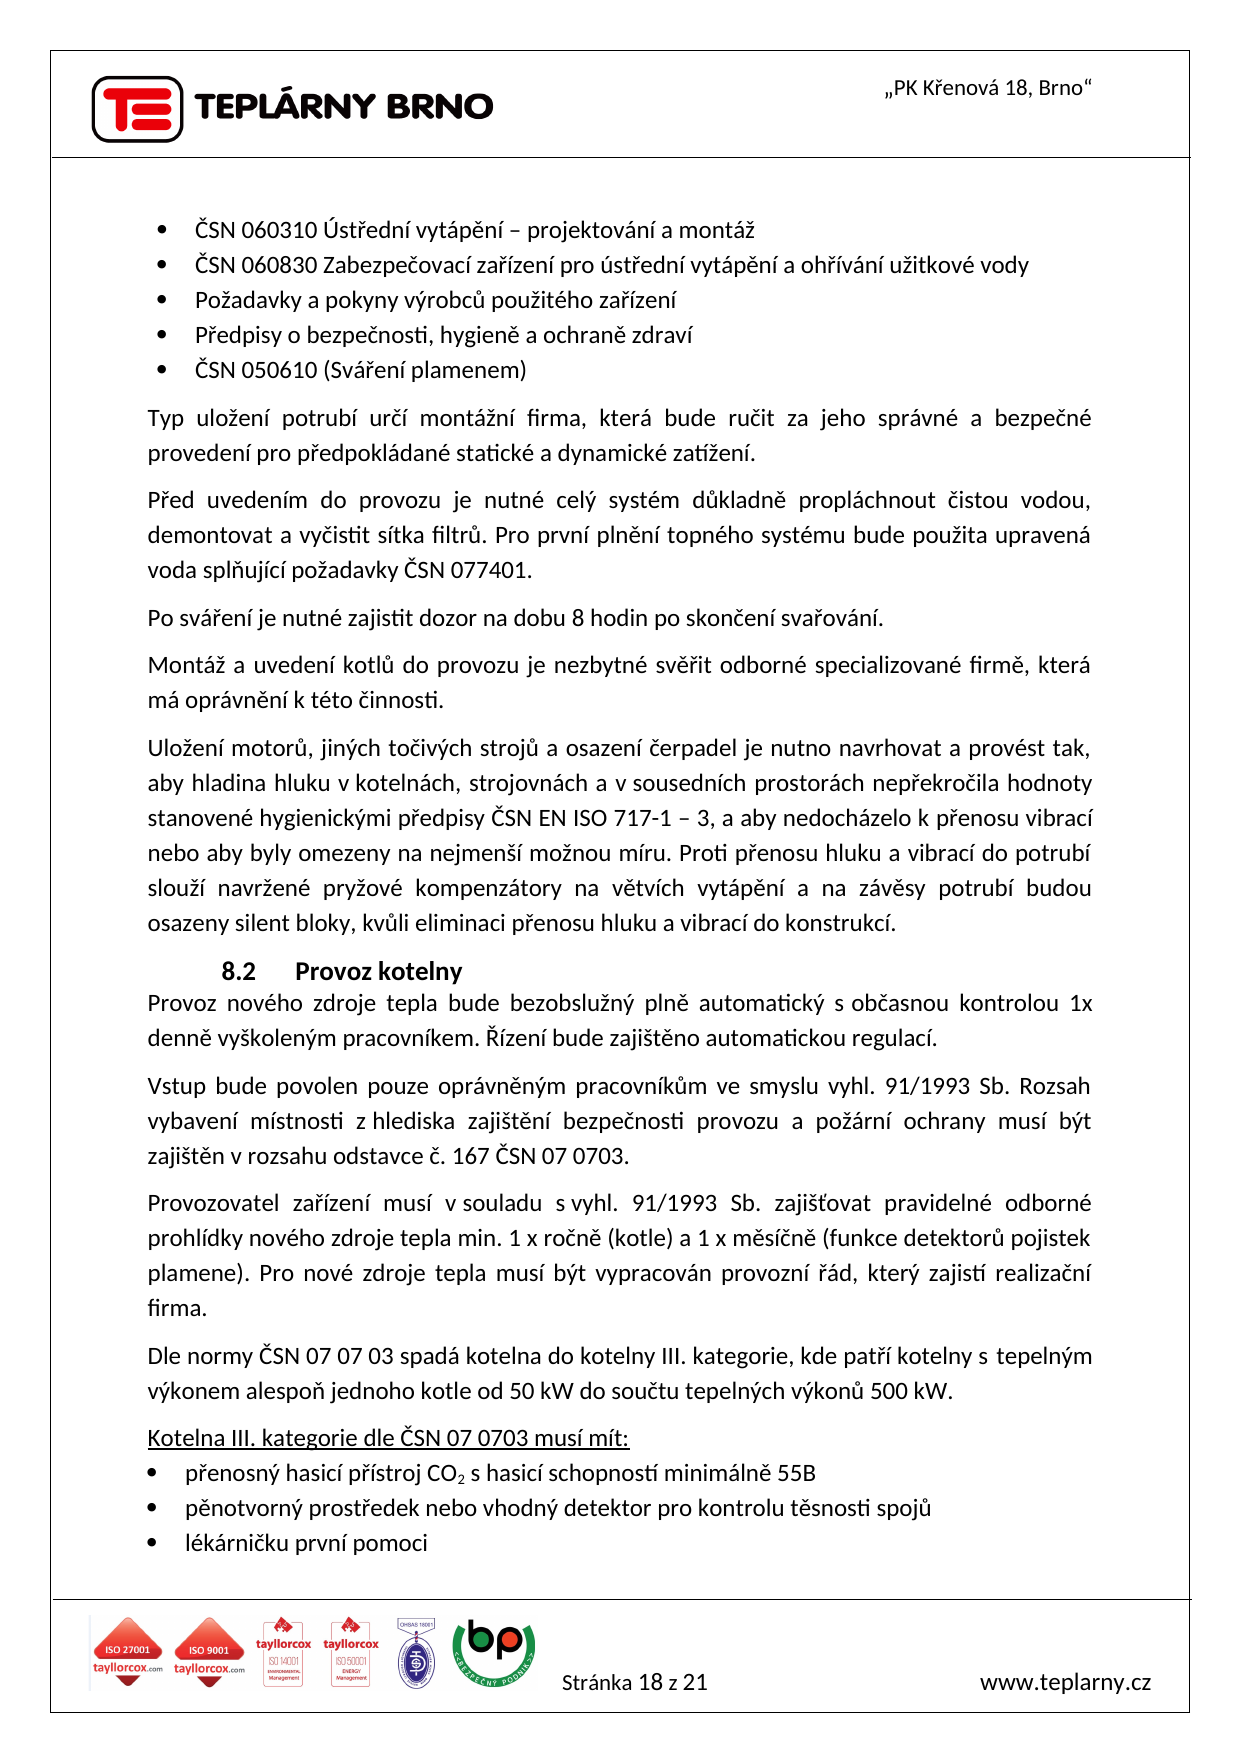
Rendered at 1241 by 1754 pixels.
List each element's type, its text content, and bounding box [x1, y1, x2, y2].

list Předpisy o bezpečnosti, hygieně a ochraně zdraví [157, 319, 1093, 350]
list Požadavky a pokyny výrobců použitého zařízení [157, 284, 1093, 315]
text Montáž a uvedení kotlů do provozu je nezbytné svěřit odborné specializované firmě, která má oprávnění k této činnosti. [147, 649, 1093, 715]
text Provoz nového zdroje tepla bude bezobslužný plně automatický s občasnou kontrolou 1x denně vyškoleným pracovníkem. Řízení bude zajištěno automatickou regulací. [147, 987, 1093, 1053]
list ČSN 050610 (Sváření plamenem) [157, 354, 1093, 385]
list ČSN 060310 Ústřední vytápění – projektování a montáž [158, 214, 1093, 245]
text Vstup bude povolen pouze oprávněným pracovníkům ve smyslu vyhl. 91/1993 Sb. Rozsah vybavení místnosti z hlediska zajištění bezpečnosti provozu a požární ochrany musí být zajištěn v rozsahu odstavce č. 167 ČSN 07 0703. [147, 1070, 1093, 1170]
text Dle normy ČSN 07 07 03 spadá kotelna do kotelny III. kategorie, kde patří kotelny s tepelným výkonem alespoň jednoho kotle od 50 kW do součtu tepelných výkonů 500 kW. [147, 1340, 1093, 1405]
picture [89, 73, 497, 145]
subtitle Provoz kotelny [221, 954, 1093, 987]
text Před uvedením do provozu je nutné celý systém důkladně propláchnout čistou vodou, demontovat a vyčistit sítka filtrů. Pro první plnění topného systému bude použita upravená voda splňující požadavky ČSN 077401. [147, 484, 1093, 585]
list pěnotvorný prostředek nebo vhodný detektor pro kontrolu těsnosti spojů [147, 1492, 1093, 1523]
text Provozovatel zařízení musí v souladu s vyhl. 91/1993 Sb. zajišťovat pravidelné odborné prohlídky nového zdroje tepla min. 1 x ročně (kotle) a 1 x měsíčně (funkce detektorů pojistek plamene). Pro nové zdroje tepla musí být vypracován provozní řád, který zajistí realizační firma. [147, 1187, 1093, 1323]
text Po sváření je nutné zajistit dozor na dobu 8 hodin po skončení svařování. [147, 602, 1093, 632]
list přenosný hasicí přístroj CO2 s hasicí schopností minimálně 55B [147, 1457, 1093, 1488]
list lékárničku první pomoci [147, 1527, 1093, 1558]
text Uložení motorů, jiných točivých strojů a osazení čerpadel je nutno navrhovat a provést tak, aby hladina hluku v kotelnách, strojovnách a v sousedních prostorách nepřekročila hodnoty stanovené hygienickými předpisy ČSN EN ISO 717-1 – 3, a aby nedocházelo k přenosu vibrací nebo aby byly omezeny na nejmenší možnou míru. Proti přenosu hluku a vibrací do potrubí slouží navržené pryžové kompenzátory na větvích vytápění a na závěsy potrubí budou osazeny silent bloky, kvůli eliminaci přenosu hluku a vibrací do konstrukcí. [147, 732, 1093, 937]
text Kotelna III. kategorie dle ČSN 07 0703 musí mít: [147, 1422, 1093, 1453]
list ČSN 060830 Zabezpečovací zařízení pro ústřední vytápění a ohřívání užitkové vody [157, 249, 1093, 280]
text Typ uložení potrubí určí montážní firma, která bude ručit za jeho správné a bezpečné provedení pro předpokládané statické a dynamické zatížení. [147, 402, 1093, 467]
